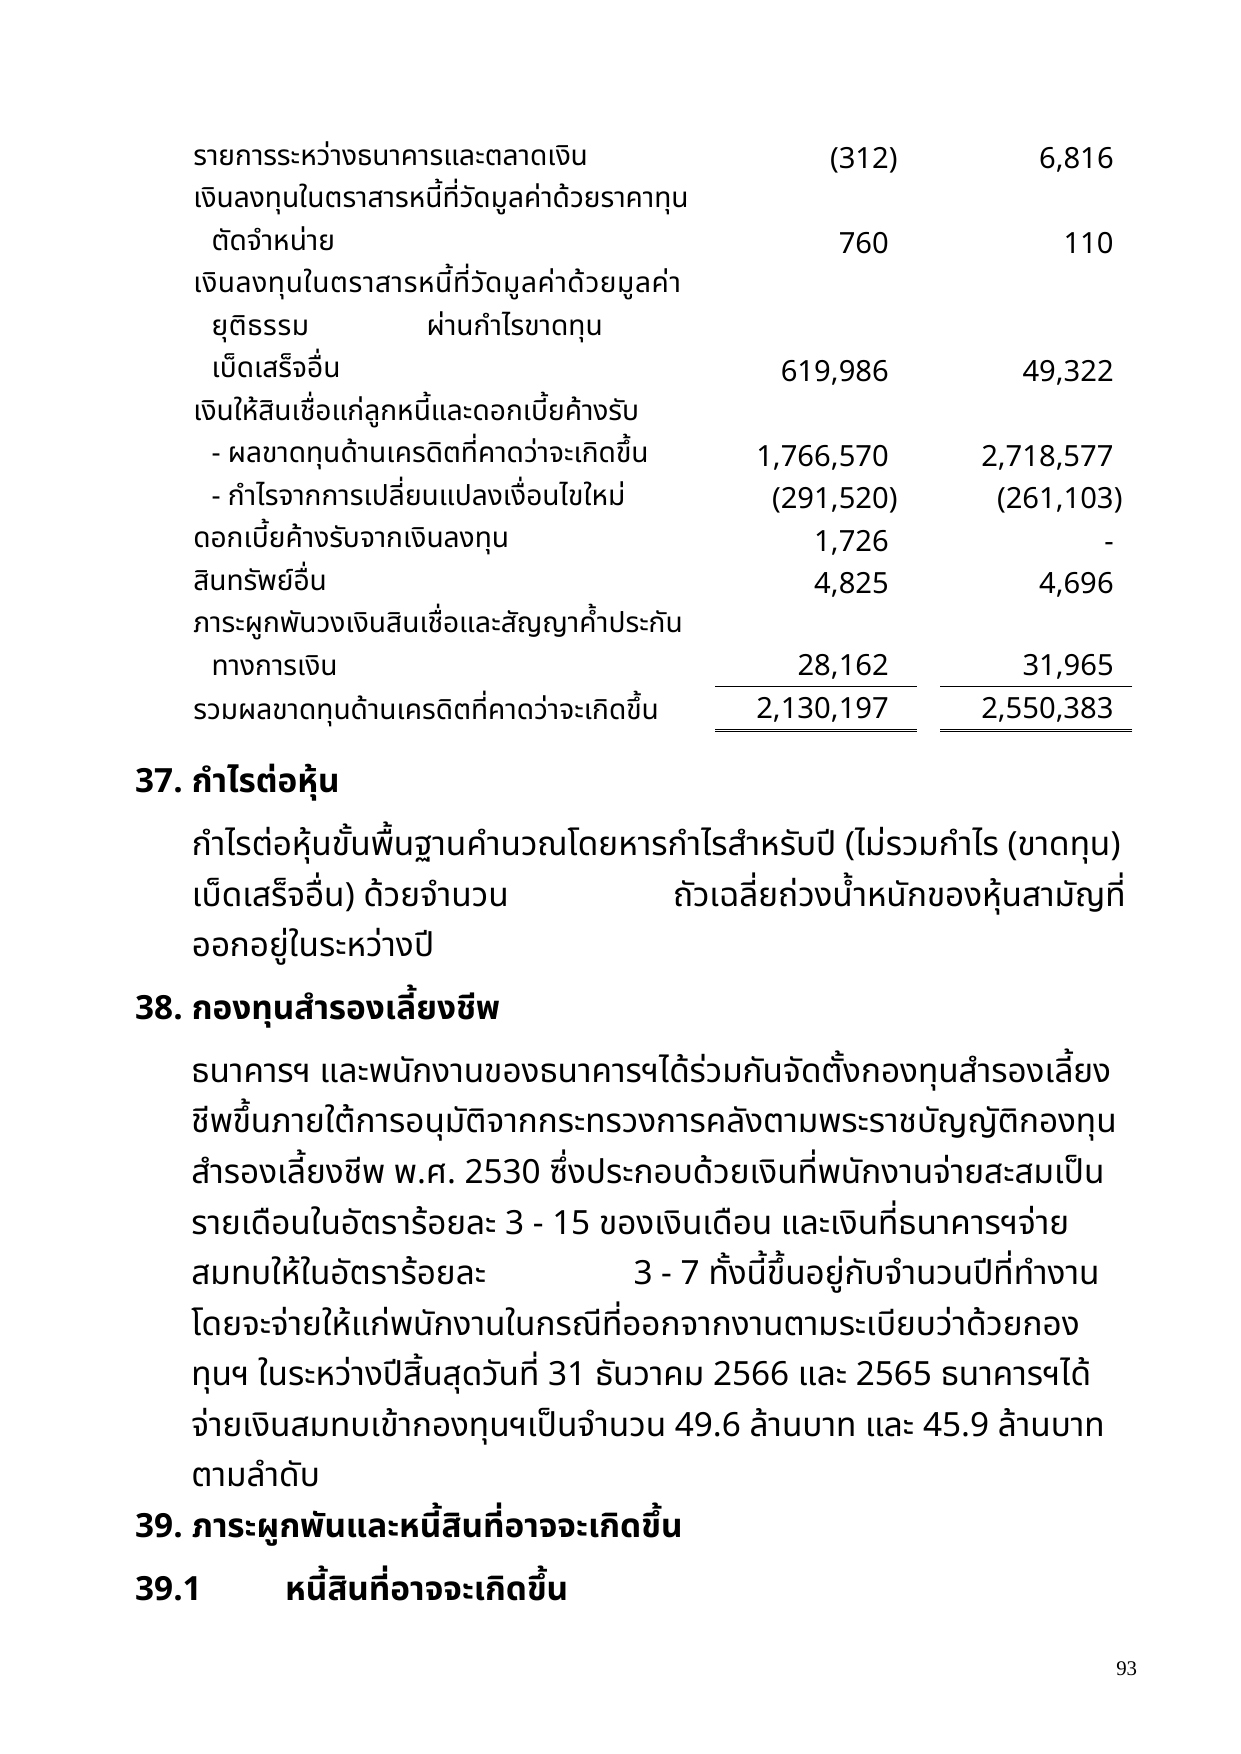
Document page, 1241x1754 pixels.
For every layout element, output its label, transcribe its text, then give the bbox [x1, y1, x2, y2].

text ธนาคารฯ และพนักงานของธนาคารฯได้ร่วมกันจัดตั้งกองทุนสำรองเลี้ยงชีพขึ้นภายใต้การอนุมัติจากกระทรวงการคลังตามพระราชบัญญัติกองทุนสำรองเลี้ยงชีพ พ.ศ. 2530 ซึ่งประกอบด้วยเงินที่พนักงานจ่ายสะสมเป็นรายเดือนในอัตราร้อยละ 3 - 15 ของเงินเดือน และเงินที่ธนาคารฯจ่ายสมทบให้ในอัตราร้อยละ 3 - 7 ทั้งนี้ขึ้นอยู่กับจำนวนปีที่ทำงาน โดยจะจ่ายให้แก่พนักงานในกรณีที่ออกจากงานตามระเบียบว่าด้วยกองทุนฯ ในระหว่างปีสิ้นสุดวันที่ 31 ธันวาคม 2566 และ 2565 ธนาคารฯได้จ่ายเงินสมทบเข้ากองทุนฯเป็นจำนวน 49.6 ล้านบาท และ 45.9 ล้านบาท ตามลำดับ [191, 1047, 1137, 1502]
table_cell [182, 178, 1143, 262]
text 39.1 หนี้สินที่อาจจะเกิดขึ้น [135, 1565, 1137, 1615]
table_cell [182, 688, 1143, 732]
subtitle กำไรต่อหุ้น [135, 757, 1137, 808]
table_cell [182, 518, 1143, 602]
subtitle กองทุนสำรองเลี้ยงชีพ [135, 984, 1137, 1034]
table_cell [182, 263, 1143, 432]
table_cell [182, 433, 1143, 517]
text กำไรต่อหุ้นขั้นพื้นฐานคำนวณโดยหารกำไรสำหรับปี (ไม่รวมกำไร (ขาดทุน) เบ็ดเสร็จอื่น) ด้วยจำนวน ถัวเฉลี่ยถ่วงน้ำหนักของหุ้นสามัญที่ออกอยู่ในระหว่างปี [192, 820, 1137, 972]
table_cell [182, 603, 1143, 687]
subtitle ภาระผูกพันและหนี้สินที่อาจจะเกิดขึ้น [135, 1502, 1137, 1552]
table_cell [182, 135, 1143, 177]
